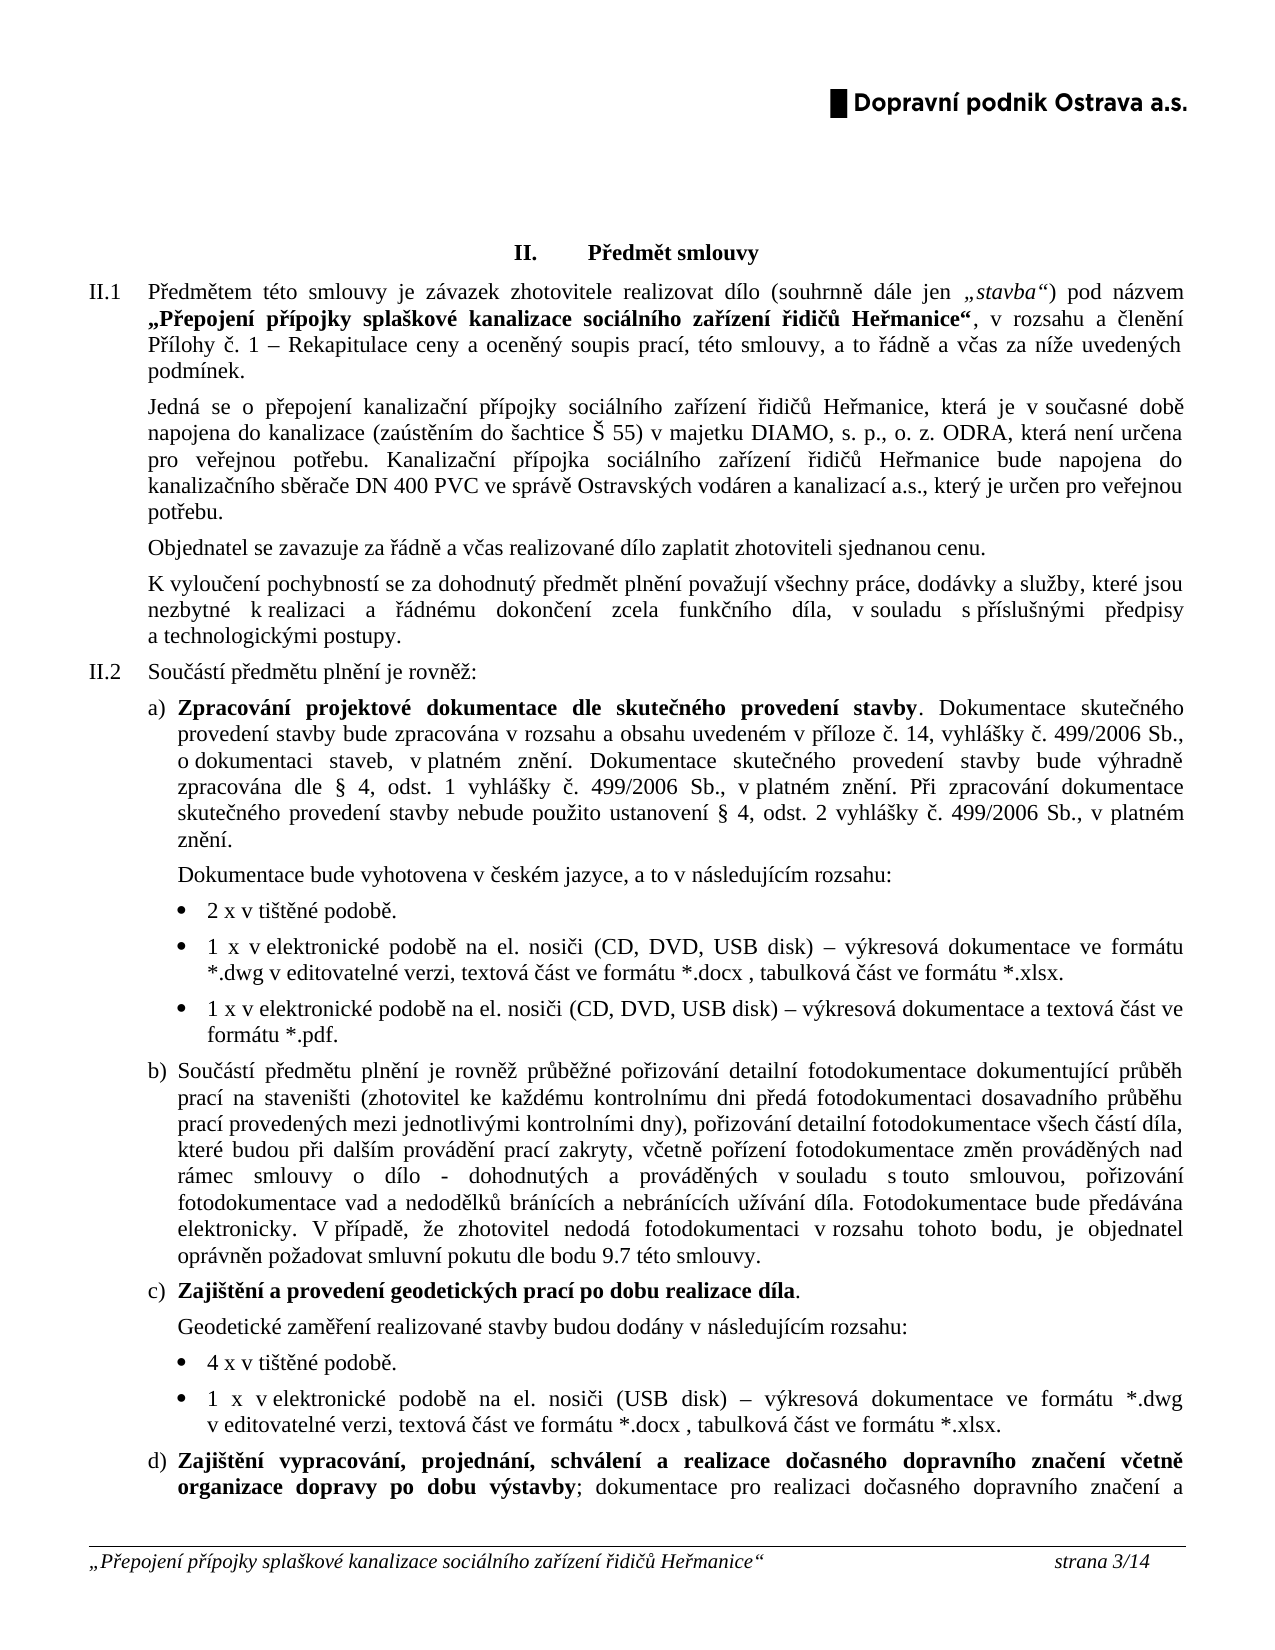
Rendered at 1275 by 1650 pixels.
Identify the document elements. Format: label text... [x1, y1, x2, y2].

list 4 x v tištěné podobě. [177, 1349, 1184, 1375]
picture [830, 89, 1187, 118]
subtitle Předmět smlouvy [89, 239, 1184, 266]
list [148, 1447, 1184, 1499]
list 1 x v elektronické podobě na el. nosiči (CD, DVD, USB disk) – výkresová dokumentace a textová část ve formátu *.pdf. [177, 995, 1184, 1048]
list Součástí předmětu plnění je rovněž: [89, 658, 1184, 685]
list K vyloučení pochybností se za dohodnutý předmět plnění považují všechny práce, dodávky a služby, které jsou nezbytné k realizaci a řádnému dokončení zcela funkčního díla, v souladu s příslušnými předpisy a technologickými postupy. [148, 570, 1184, 649]
list Zpracování projektové dokumentace dle skutečného provedení stavby. Dokumentace skutečného provedení stavby bude zpracována v rozsahu a obsahu uvedeném v příloze č. 14, vyhlášky č. 499/2006 Sb., o dokumentaci staveb, v platném znění. Dokumentace skutečného provedení stavby bude výhradně zpracována dle § 4, odst. 1 vyhlášky č. 499/2006 Sb., v platném znění. Při zpracování dokumentace skutečného provedení stavby nebude použito ustanovení § 4, odst. 2 vyhlášky č. 499/2006 Sb., v platném znění. [148, 694, 1184, 852]
list 1 x v elektronické podobě na el. nosiči (CD, DVD, USB disk) – výkresová dokumentace ve formátu *.dwg v editovatelné verzi, textová část ve formátu *.docx , tabulková část ve formátu *.xlsx. [177, 933, 1184, 986]
text Geodetické zaměření realizované stavby budou dodány v následujícím rozsahu: [177, 1313, 1184, 1339]
list Součástí předmětu plnění je rovněž průběžné pořizování detailní fotodokumentace dokumentující průběh prací na staveništi (zhotovitel ke každému kontrolnímu dni předá fotodokumentaci dosavadního průběhu prací provedených mezi jednotlivými kontrolními dny), pořizování detailní fotodokumentace všech částí díla, které budou při dalším provádění prací zakryty, včetně pořízení fotodokumentace změn prováděných nad rámec smlouvy o dílo - dohodnutých a prováděných v souladu s touto smlouvou, pořizování fotodokumentace vad a nedodělků bránících a nebránících užívání díla. Fotodokumentace bude předávána elektronicky. V případě, že zhotovitel nedodá fotodokumentaci v rozsahu tohoto bodu, je objednatel oprávněn požadovat smluvní pokutu dle bodu 9.7 této smlouvy. [148, 1057, 1184, 1268]
text Dokumentace bude vyhotovena v českém jazyce, a to v následujícím rozsahu: [177, 862, 1184, 888]
list Zajištění a provedení geodetických prací po dobu realizace díla. [148, 1277, 1184, 1304]
list 1 x v elektronické podobě na el. nosiči (USB disk) – výkresová dokumentace ve formátu *.dwg v editovatelné verzi, textová část ve formátu *.docx , tabulková část ve formátu *.xlsx. [177, 1384, 1184, 1437]
list Jedná se o přepojení kanalizační přípojky sociálního zařízení řidičů Heřmanice, která je v současné době napojena do kanalizace (zaústěním do šachtice Š 55) v majetku DIAMO, s. p., o. z. ODRA, která není určena pro veřejnou potřebu. Kanalizační přípojka sociálního zařízení řidičů Heřmanice bude napojena do kanalizačního sběrače DN 400 PVC ve správě Ostravských vodáren a kanalizací a.s., který je určen pro veřejnou potřebu. [148, 393, 1184, 525]
list 2 x v tištěné podobě. [177, 897, 1184, 924]
list Objednatel se zavazuje za řádně a včas realizované dílo zaplatit zhotoviteli sjednanou cenu. [148, 534, 1184, 561]
list Předmětem této smlouvy je závazek zhotovitele realizovat dílo (souhrnně dále jen „stavba“) pod názvem „Přepojení přípojky splaškové kanalizace sociálního zařízení řidičů Heřmanice“, v rozsahu a členění Přílohy č. 1 – Rekapitulace ceny a oceněný soupis prací, této smlouvy, a to řádně a včas za níže uvedených podmínek. [89, 278, 1184, 384]
